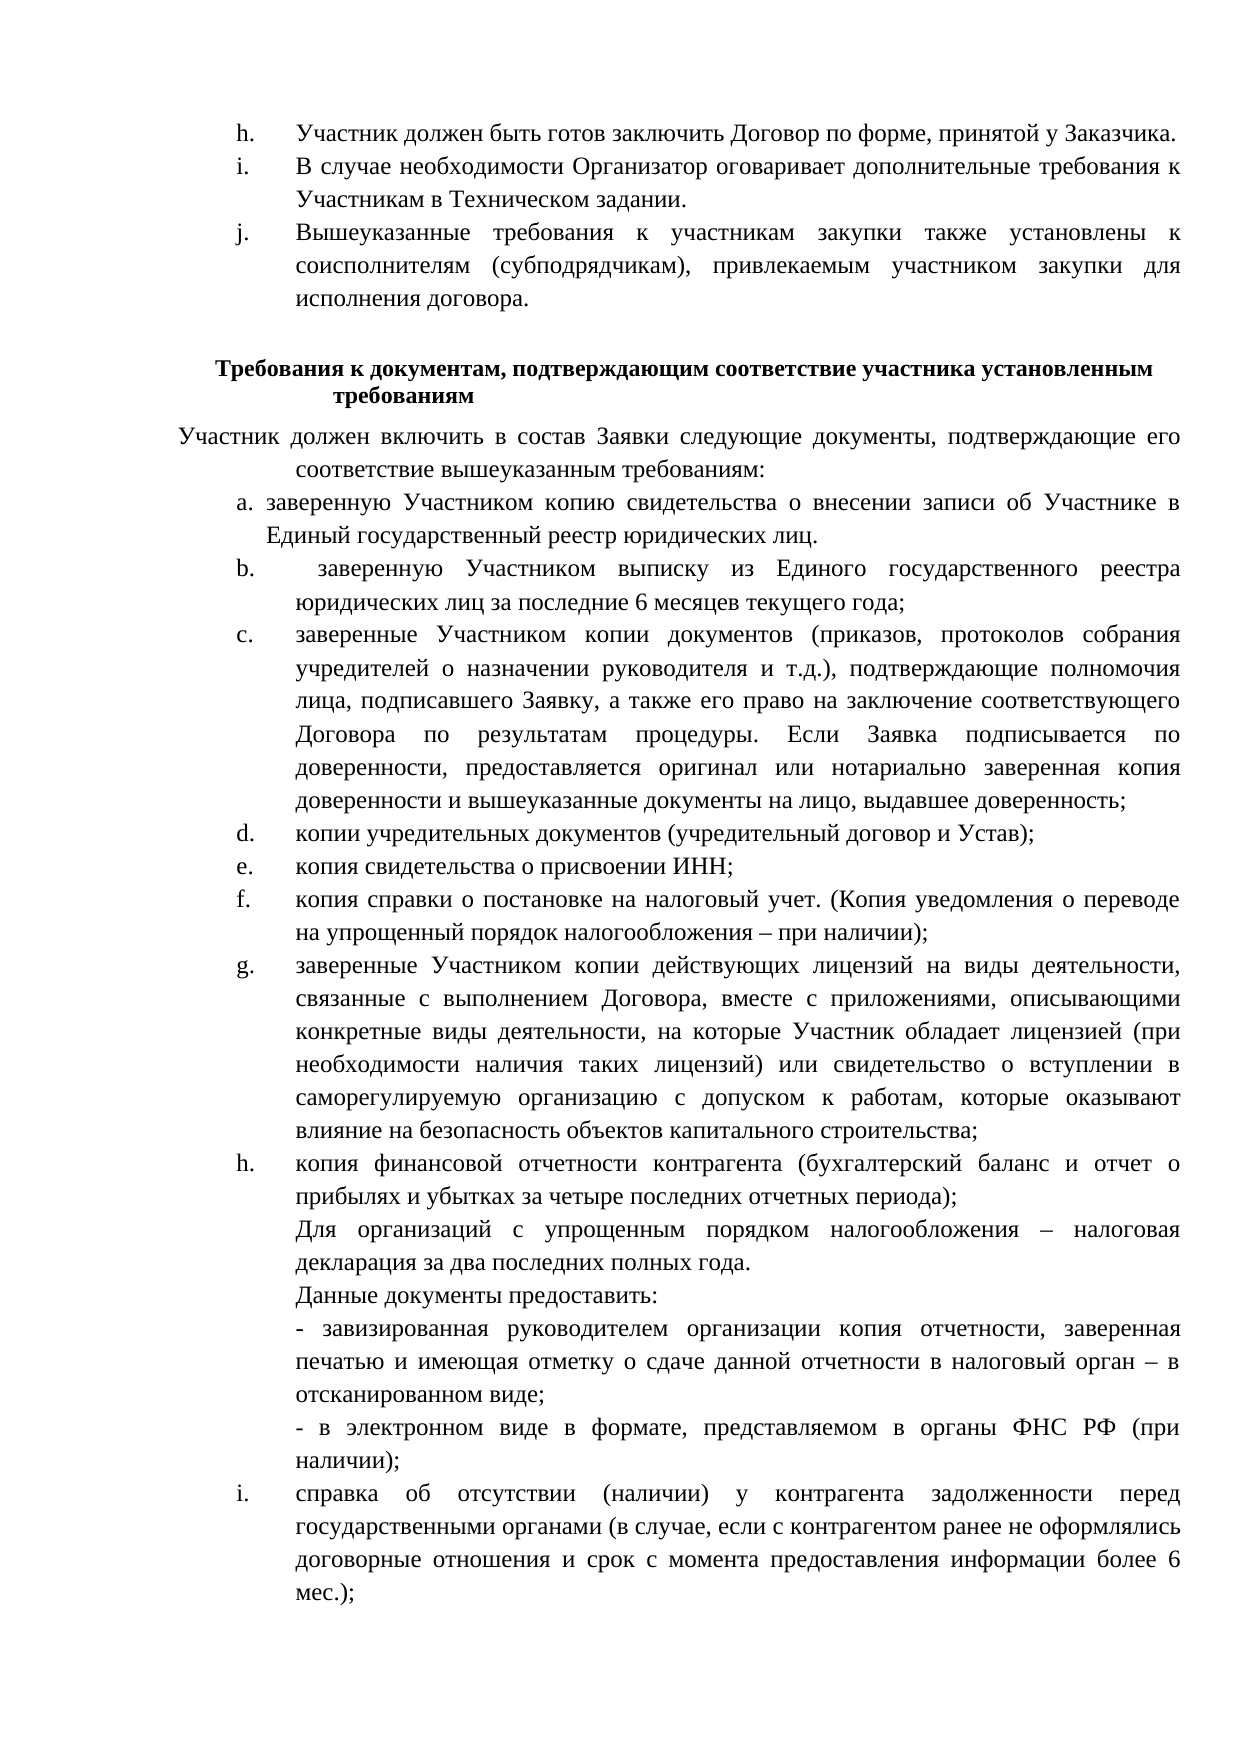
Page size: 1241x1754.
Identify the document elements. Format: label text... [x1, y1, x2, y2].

text - в электронном виде в формате, представляемом в органы ФНС РФ (при наличии); [295, 1412, 1181, 1474]
list Вышеуказанные требования к участникам закупки также установлены к соисполнителям (субподрядчикам), привлекаемым участником закупки для исполнения договора. [236, 217, 1181, 312]
list заверенную Участником выписку из Единого государственного реестра юридических лиц за последние 6 месяцев текущего года; [236, 553, 1181, 615]
text Участник должен включить в состав Заявки следующие документы, подтверждающие его соответствие вышеуказанным требованиям: [177, 421, 1181, 483]
list заверенные Участником копии документов (приказов, протоколов собрания учредителей о назначении руководителя и т.д.), подтверждающие полномочия лица, подписавшего Заявку, а также его право на заключение соответствующего Договора по результатам процедуры. Если Заявка подписывается по доверенности, предоставляется оригинал или нотариально заверенная копия доверенности и вышеуказанные документы на лицо, выдавшее доверенность; [236, 619, 1181, 813]
list В случае необходимости Организатор оговаривает дополнительные требования к Участникам в Техническом задании. [236, 151, 1181, 213]
list справка об отсутствии (наличии) у контрагента задолженности перед государственными органами (в случае, если с контрагентом ранее не оформлялись договорные отношения и срок с момента предоставления информации более 6 мес.); [236, 1478, 1181, 1606]
list копия финансовой отчетности контрагента (бухгалтерский баланс и отчет о прибылях и убытках за четыре последних отчетных периода); [236, 1148, 1181, 1210]
list копия справки о постановке на налоговый учет. (Копия уведомления о переводе на упрощенный порядок налогообложения – при наличии); [236, 884, 1181, 946]
list заверенные Участником копии действующих лицензий на виды деятельности, связанные с выполнением Договора, вместе с приложениями, описывающими конкретные виды деятельности, на которые Участник обладает лицензией (при необходимости наличия таких лицензий) или свидетельство о вступлении в саморегулируемую организацию с допуском к работам, которые оказывают влияние на безопасность объектов капитального строительства; [236, 950, 1181, 1144]
text Данные документы предоставить: [295, 1280, 1181, 1309]
text - завизированная руководителем организации копия отчетности, заверенная печатью и имеющая отметку о сдаче данной отчетности в налоговый орган – в отсканированном виде; [295, 1313, 1181, 1408]
list копия свидетельства о присвоении ИНН; [236, 851, 1181, 879]
list Участник должен быть готов заключить Договор по форме, принятой у Заказчика. [236, 118, 1181, 147]
text Для организаций с упрощенным порядком налогообложения – налоговая декларация за два последних полных года. [295, 1214, 1181, 1276]
list копии учредительных документов (учредительный договор и Устав); [236, 818, 1181, 846]
list Требования к документам, подтверждающим соответствие участника установленным требованиям [215, 354, 1181, 409]
list заверенную Участником копию свидетельства о внесении записи об Участнике в Единый государственный реестр юридических лиц. [236, 487, 1181, 549]
